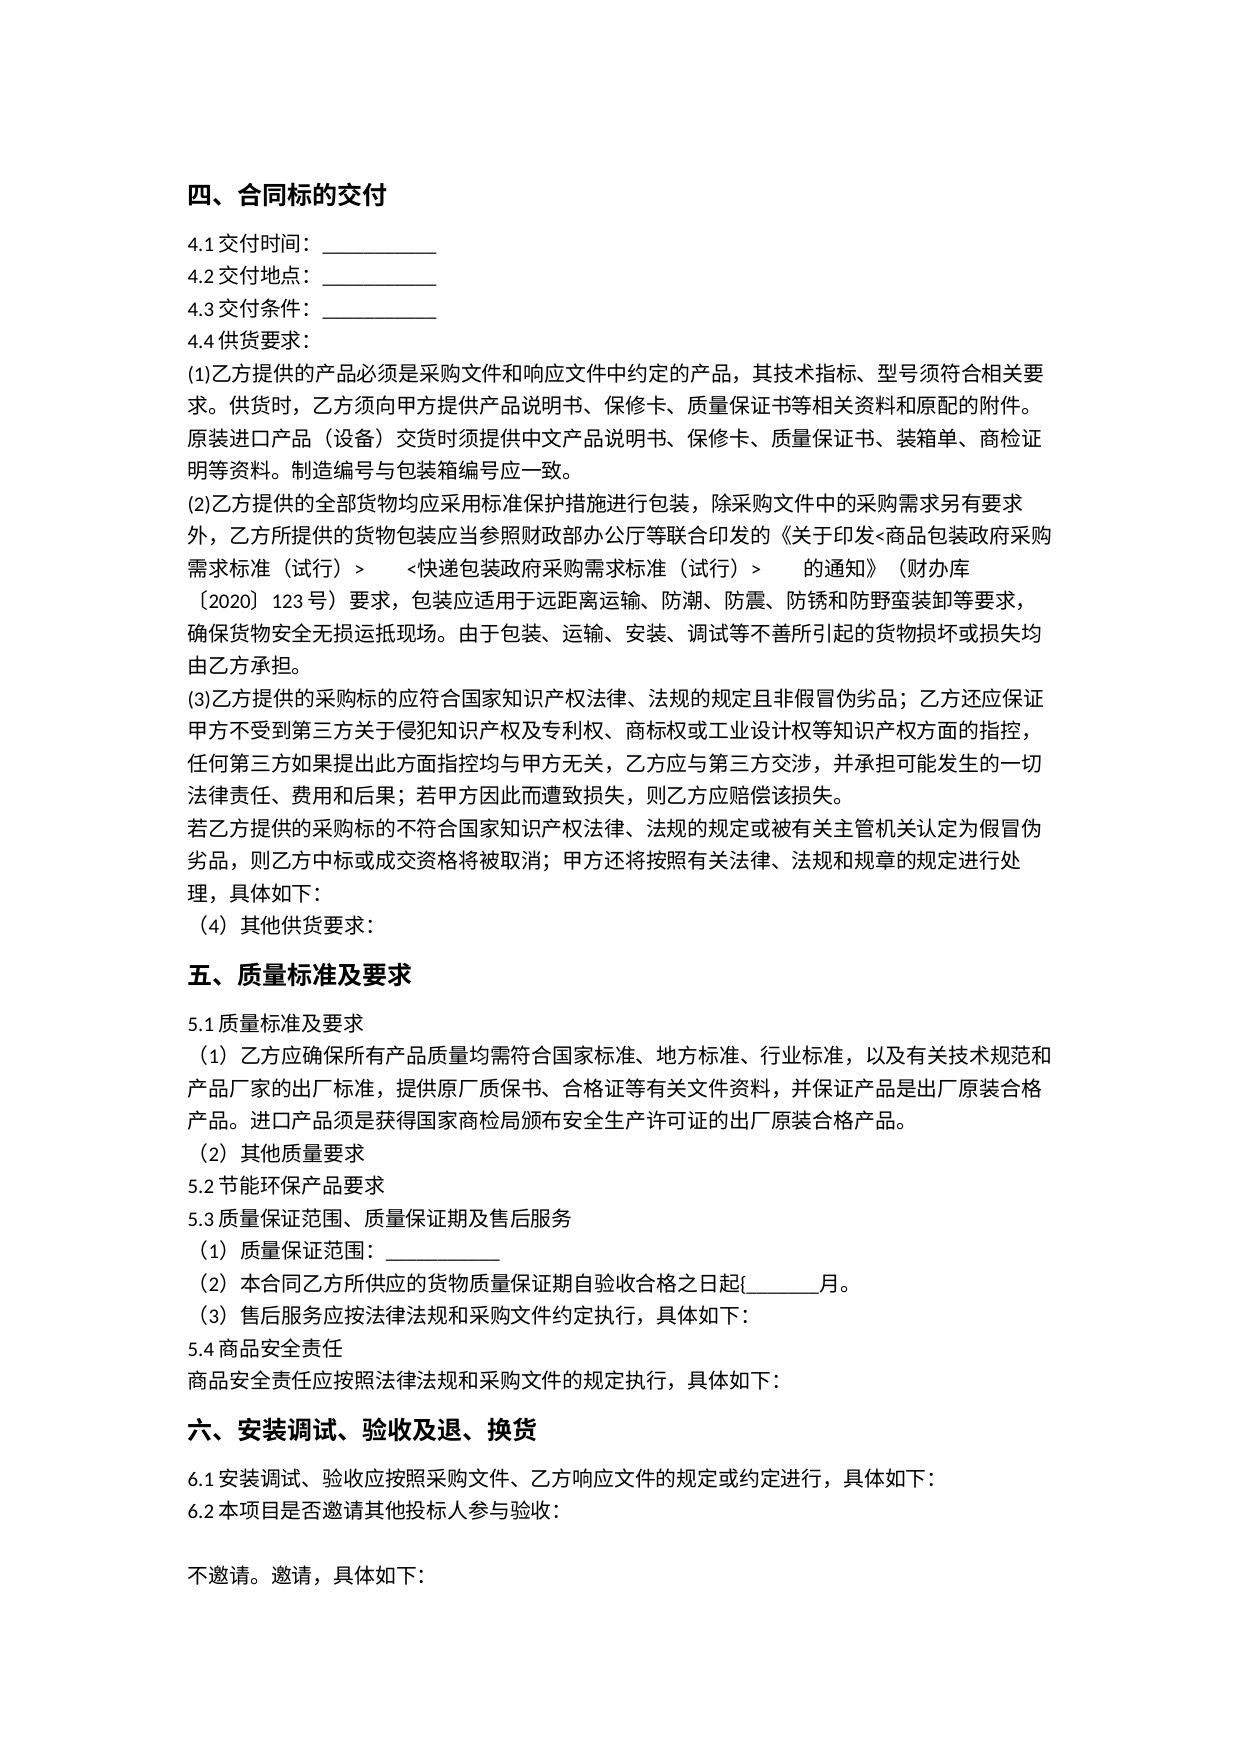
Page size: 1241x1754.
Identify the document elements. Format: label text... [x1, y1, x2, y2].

text 4.2交付地点：___________ [187, 259, 1053, 292]
text 不邀请。邀请，具体如下： [187, 1559, 1053, 1592]
text 商品安全责任应按照法律法规和采购文件的规定执行，具体如下： [187, 1364, 1053, 1397]
text （1）质量保证范围：___________ [187, 1234, 1053, 1267]
text 6.1安装调试、验收应按照采购文件、乙方响应文件的规定或约定进行，具体如下： [187, 1462, 1053, 1494]
text (1)乙方提供的产品必须是采购文件和响应文件中约定的产品，其技术指标、型号须符合相关要求。供货时，乙方须向甲方提供产品说明书、保修卡、质量保证书等相关资料和原配的附件。原装进口产品（设备）交货时须提供中文产品说明书、保修卡、质量保证书、装箱单、商检证明等资料。制造编号与包装箱编号应一致。 [187, 357, 1053, 487]
text （2）本合同乙方所供应的货物质量保证期自验收合格之日起{_______月。 [187, 1267, 1053, 1299]
text （2）其他质量要求 [187, 1137, 1053, 1169]
text 5.3质量保证范围、质量保证期及售后服务 [187, 1202, 1053, 1234]
text (2)乙方提供的全部货物均应采用标准保护措施进行包装，除采购文件中的采购需求另有要求外，乙方所提供的货物包装应当参照财政部办公厅等联合印发的《关于印发<商品包装政府采购需求标准（试行）> <快递包装政府采购需求标准（试行）> 的通知》（财办库〔2020〕123号）要求，包装应适用于远距离运输、防潮、防震、防锈和防野蛮装卸等要求，确保货物安全无损运抵现场。由于包装、运输、安装、调试等不善所引起的货物损坏或损失均由乙方承担。 [187, 487, 1053, 682]
text 五、质量标准及要求 [187, 942, 1053, 1007]
text 4.3交付条件：___________ [187, 292, 1053, 324]
text (3)乙方提供的采购标的应符合国家知识产权法律、法规的规定且非假冒伪劣品；乙方还应保证甲方不受到第三方关于侵犯知识产权及专利权、商标权或工业设计权等知识产权方面的指控，任何第三方如果提出此方面指控均与甲方无关，乙方应与第三方交涉，并承担可能发生的一切法律责任、费用和后果；若甲方因此而遭致损失，则乙方应赔偿该损失。 [187, 682, 1053, 812]
text 六、安装调试、验收及退、换货 [187, 1397, 1053, 1462]
text 5.4商品安全责任 [187, 1332, 1053, 1364]
text 4.4供货要求： [187, 324, 1053, 357]
text （1）乙方应确保所有产品质量均需符合国家标准、地方标准、行业标准，以及有关技术规范和产品厂家的出厂标准，提供原厂质保书、合格证等有关文件资料，并保证产品是出厂原装合格产品。进口产品须是获得国家商检局颁布安全生产许可证的出厂原装合格产品。 [187, 1039, 1053, 1137]
text （3）售后服务应按法律法规和采购文件约定执行，具体如下： [187, 1299, 1053, 1332]
text 4.1交付时间：___________ [187, 227, 1053, 259]
text 若乙方提供的采购标的不符合国家知识产权法律、法规的规定或被有关主管机关认定为假冒伪劣品，则乙方中标或成交资格将被取消；甲方还将按照有关法律、法规和规章的规定进行处理，具体如下： [187, 812, 1053, 909]
text 四、合同标的交付 [187, 162, 1053, 227]
text 5.1质量标准及要求 [187, 1007, 1053, 1039]
text 5.2节能环保产品要求 [187, 1169, 1053, 1202]
text （4）其他供货要求： [187, 909, 1053, 942]
text 6.2本项目是否邀请其他投标人参与验收： [187, 1494, 1053, 1527]
